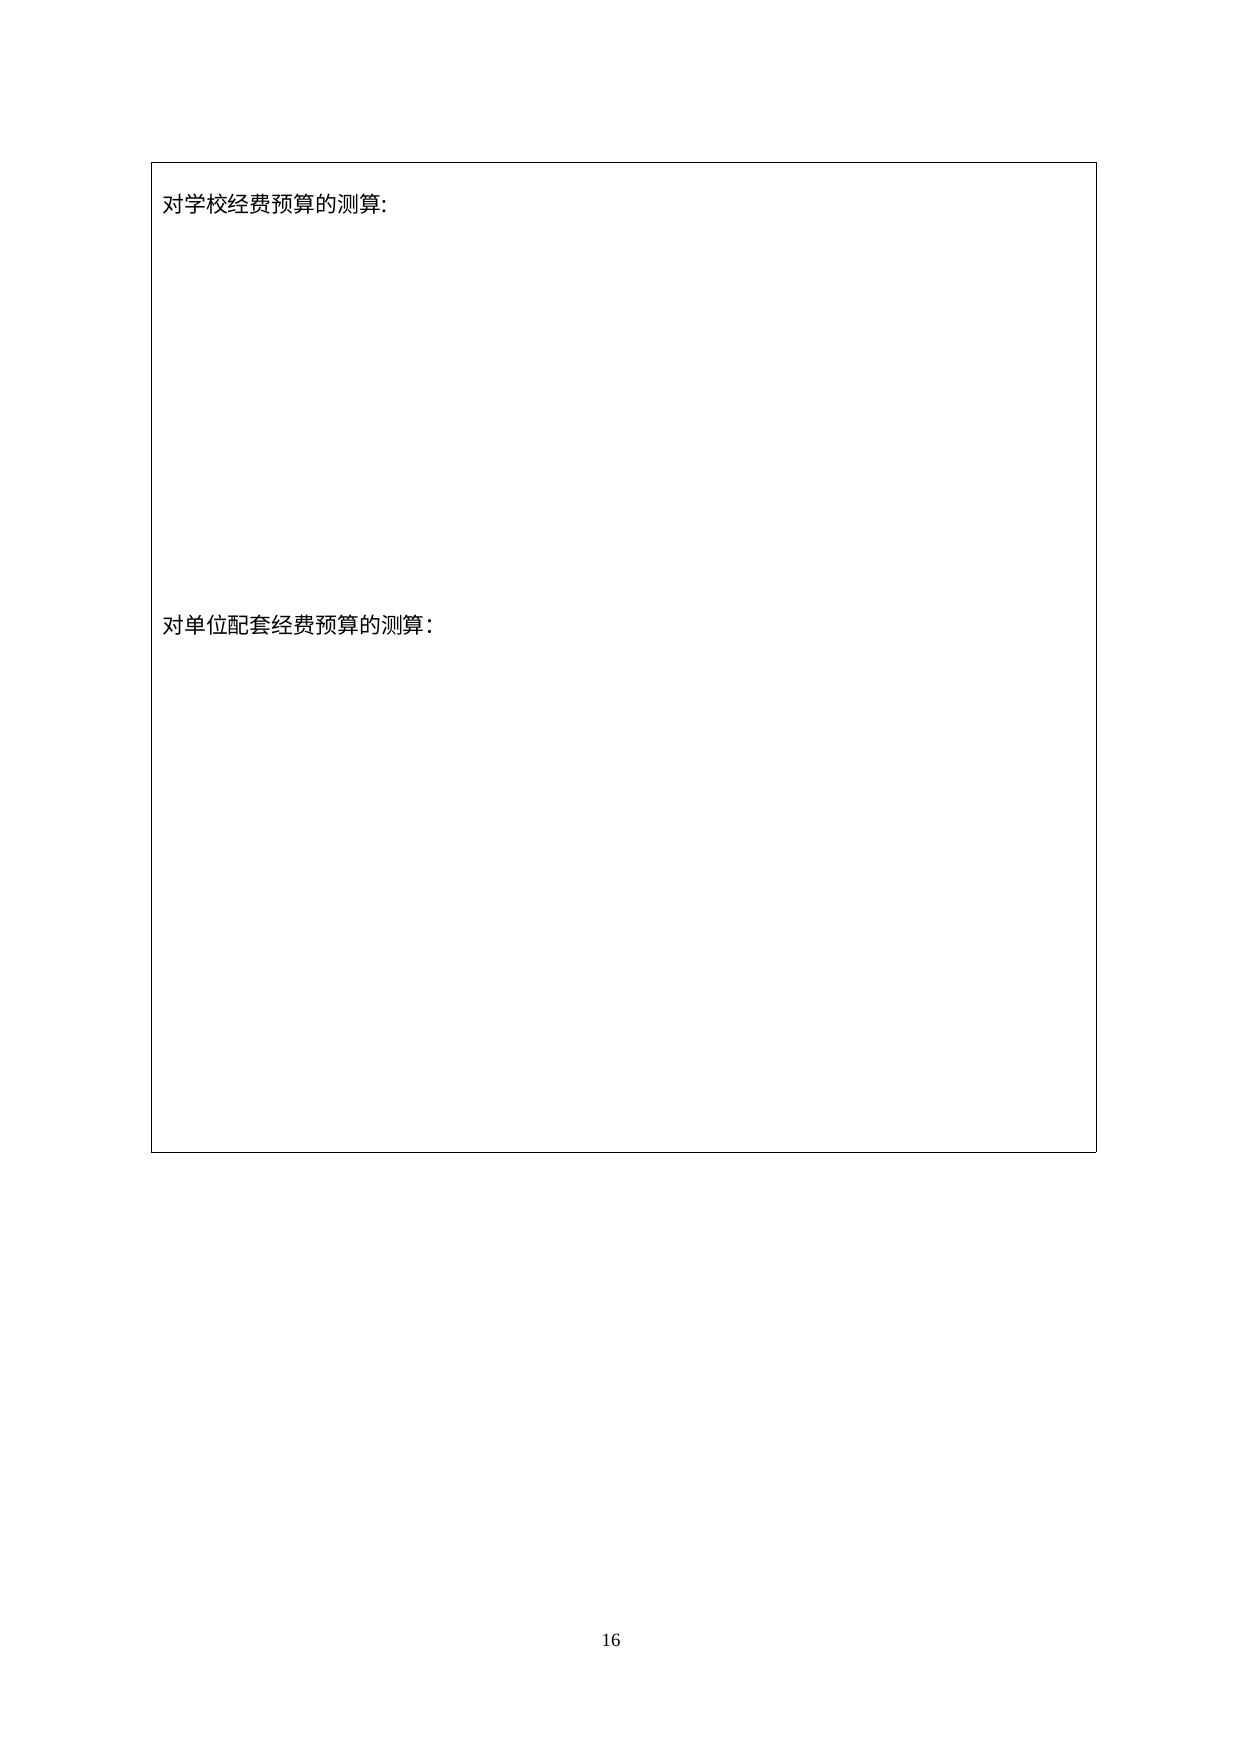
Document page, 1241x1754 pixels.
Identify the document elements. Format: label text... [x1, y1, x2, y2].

table_cell 对学校经费预算的测算: 对单位配套经费预算的测算： [152, 163, 1096, 1152]
